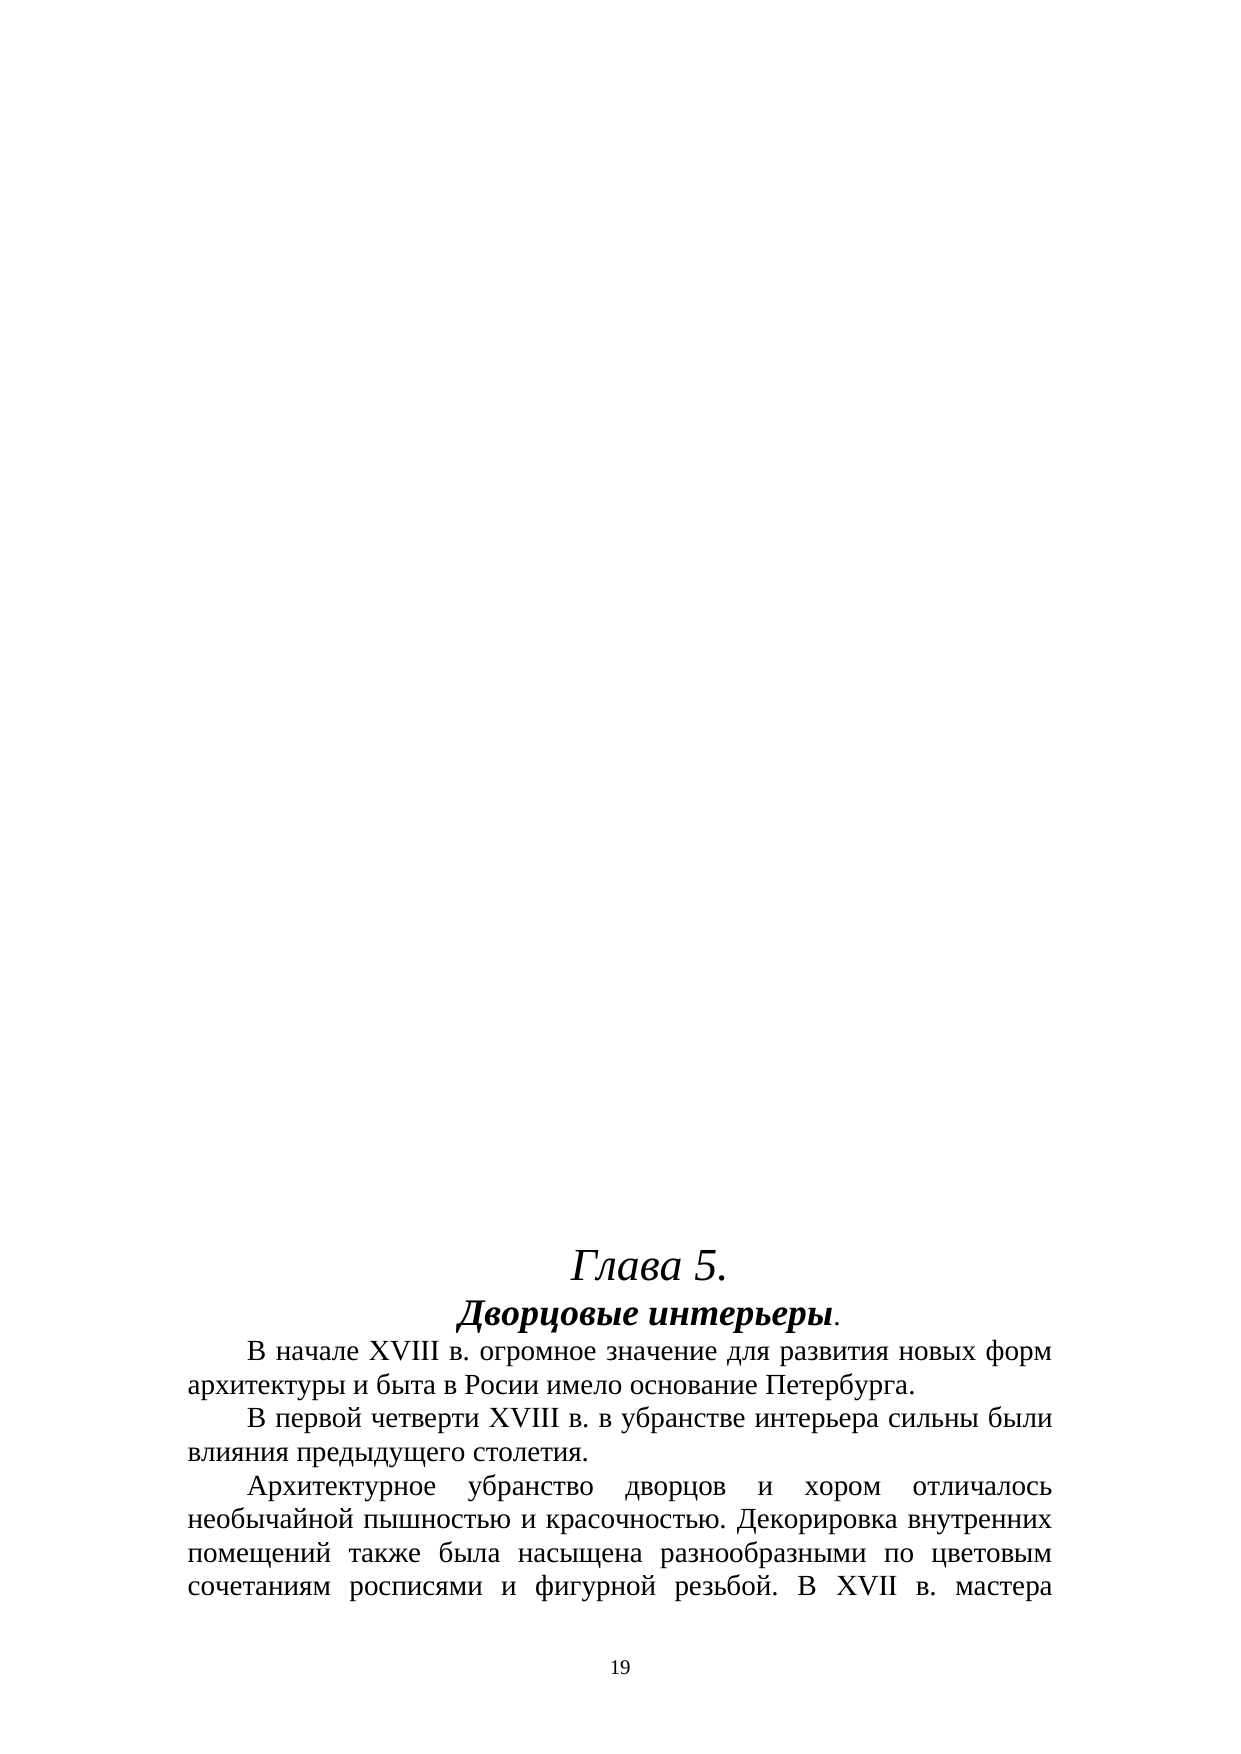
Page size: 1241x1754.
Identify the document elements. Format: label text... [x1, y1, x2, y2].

text Дворцовые интерьеры. [187, 1291, 1053, 1334]
text В начале V в. огромное значение для развития новых форм архитектуры и быта в Росии имело основание Петербурга. [187, 1334, 1053, 1401]
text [187, 1468, 1053, 1602]
text В первой четверти V в. в убранстве интерьера сильны были влияния предыдущего столетия. [187, 1401, 1053, 1468]
text Глава 5. [187, 1238, 1053, 1291]
